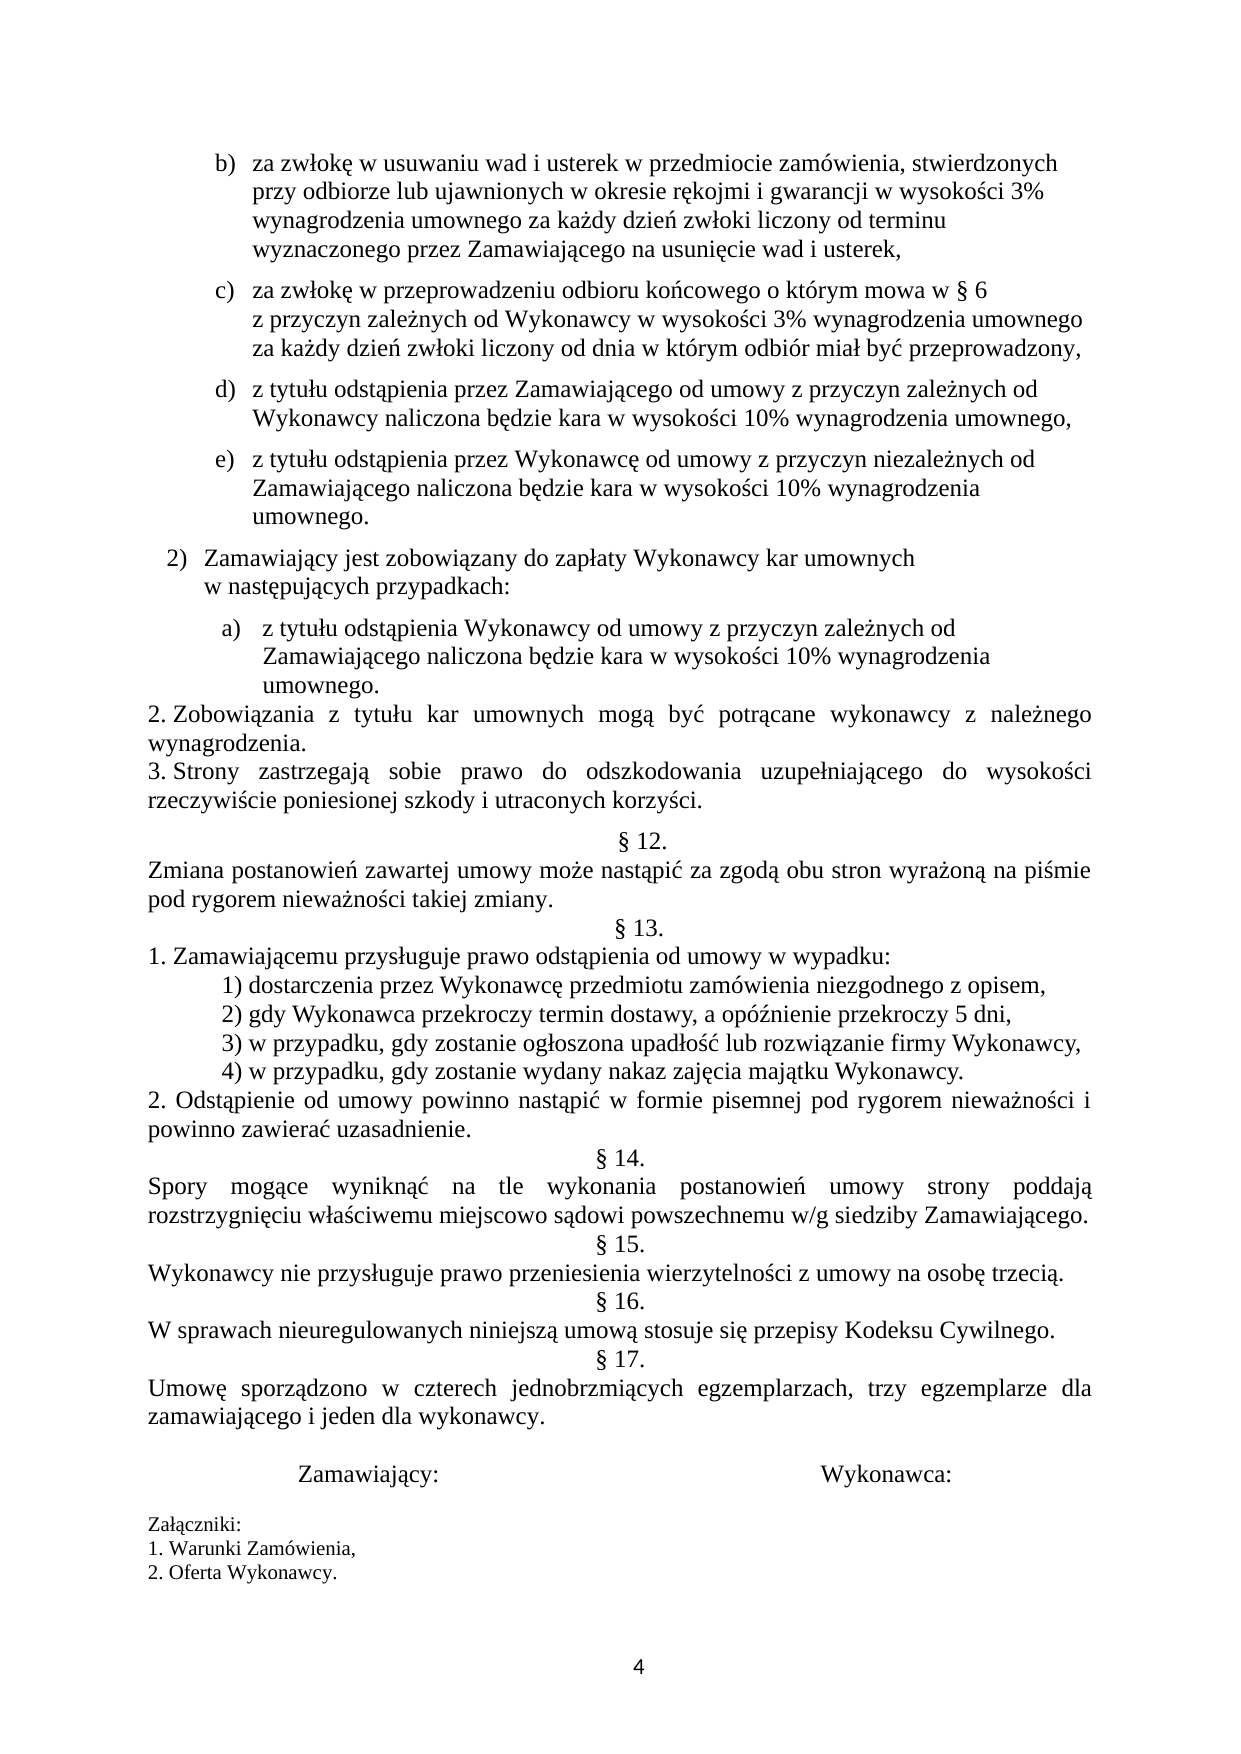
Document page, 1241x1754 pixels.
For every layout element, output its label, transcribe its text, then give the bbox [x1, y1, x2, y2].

list Zamawiający jest zobowiązany do zapłaty Wykonawcy kar umownych w następujących przypadkach: [166, 543, 1093, 600]
text 1. Warunki Zamówienia, [148, 1536, 1093, 1560]
text Zamawiający: Wykonawca: [148, 1459, 1093, 1488]
text 4) w przypadku, gdy zostanie wydany nakaz zajęcia majątku Wykonawcy. [148, 1056, 1093, 1085]
text Spory mogące wyniknąć na tle wykonania postanowień umowy strony poddają rozstrzygnięciu właściwemu miejscowo sądowi powszechnemu w/g siedziby Zamawiającego. [148, 1171, 1093, 1229]
text § 12. [148, 826, 1093, 855]
text 2. Oferta Wykonawcy. [148, 1560, 1093, 1584]
text 3. Strony zastrzegają sobie prawo do odszkodowania uzupełniającego do wysokości rzeczywiście poniesionej szkody i utraconych korzyści. [148, 756, 1093, 814]
text § 13. [148, 913, 1093, 941]
text 2. Zobowiązania z tytułu kar umownych mogą być potrącane wykonawcy z należnego wynagrodzenia. [148, 699, 1093, 756]
text Wykonawcy nie przysługuje prawo przeniesienia wierzytelności z umowy na osobę trzecią. [148, 1258, 1093, 1286]
text § 14. [148, 1143, 1093, 1171]
text W sprawach nieuregulowanych niniejszą umową stosuje się przepisy Kodeksu Cywilnego. [148, 1315, 1093, 1344]
text 1) dostarczenia przez Wykonawcę przedmiotu zamówienia niezgodnego z opisem, [221, 970, 1093, 999]
list z tytułu odstąpienia przez Wykonawcę od umowy z przyczyn niezależnych od Zamawiającego naliczona będzie kara w wysokości 10% wynagrodzenia umownego. [215, 444, 1093, 530]
text Zmiana postanowień zawartej umowy może nastąpić za zgodą obu stron wyrażoną na piśmie pod rygorem nieważności takiej zmiany. [148, 855, 1093, 913]
text Umowę sporządzono w czterech jednobrzmiących egzemplarzach, trzy egzemplarze dla zamawiającego i jeden dla wykonawcy. [148, 1373, 1093, 1430]
list z tytułu odstąpienia Wykonawcy od umowy z przyczyn zależnych od Zamawiającego naliczona będzie kara w wysokości 10% wynagrodzenia umownego. [221, 613, 1093, 699]
text Załączniki: [148, 1512, 1093, 1536]
text § 15. [148, 1229, 1093, 1258]
text § 17. [148, 1344, 1093, 1373]
text 3) w przypadku, gdy zostanie ogłoszona upadłość lub rozwiązanie firmy Wykonawcy, [148, 1028, 1093, 1056]
text 1. Zamawiającemu przysługuje prawo odstąpienia od umowy w wypadku: [148, 941, 1093, 970]
list za zwłokę w usuwaniu wad i usterek w przedmiocie zamówienia, stwierdzonych przy odbiorze lub ujawnionych w okresie rękojmi i gwarancji w wysokości 3% wynagrodzenia umownego za każdy dzień zwłoki liczony od terminu wyznaczonego przez Zamawiającego na usunięcie wad i usterek, [215, 148, 1093, 263]
list z tytułu odstąpienia przez Zamawiającego od umowy z przyczyn zależnych od Wykonawcy naliczona będzie kara w wysokości 10% wynagrodzenia umownego, [215, 374, 1093, 431]
text 2) gdy Wykonawca przekroczy termin dostawy, a opóźnienie przekroczy 5 dni, [148, 999, 1093, 1028]
text § 16. [148, 1286, 1093, 1315]
list za zwłokę w przeprowadzeniu odbioru końcowego o którym mowa w § 6 z przyczyn zależnych od Wykonawcy w wysokości 3% wynagrodzenia umownego za każdy dzień zwłoki liczony od dnia w którym odbiór miał być przeprowadzony, [215, 275, 1093, 361]
text 2. Odstąpienie od umowy powinno nastąpić w formie pisemnej pod rygorem nieważności i powinno zawierać uzasadnienie. [148, 1085, 1093, 1143]
